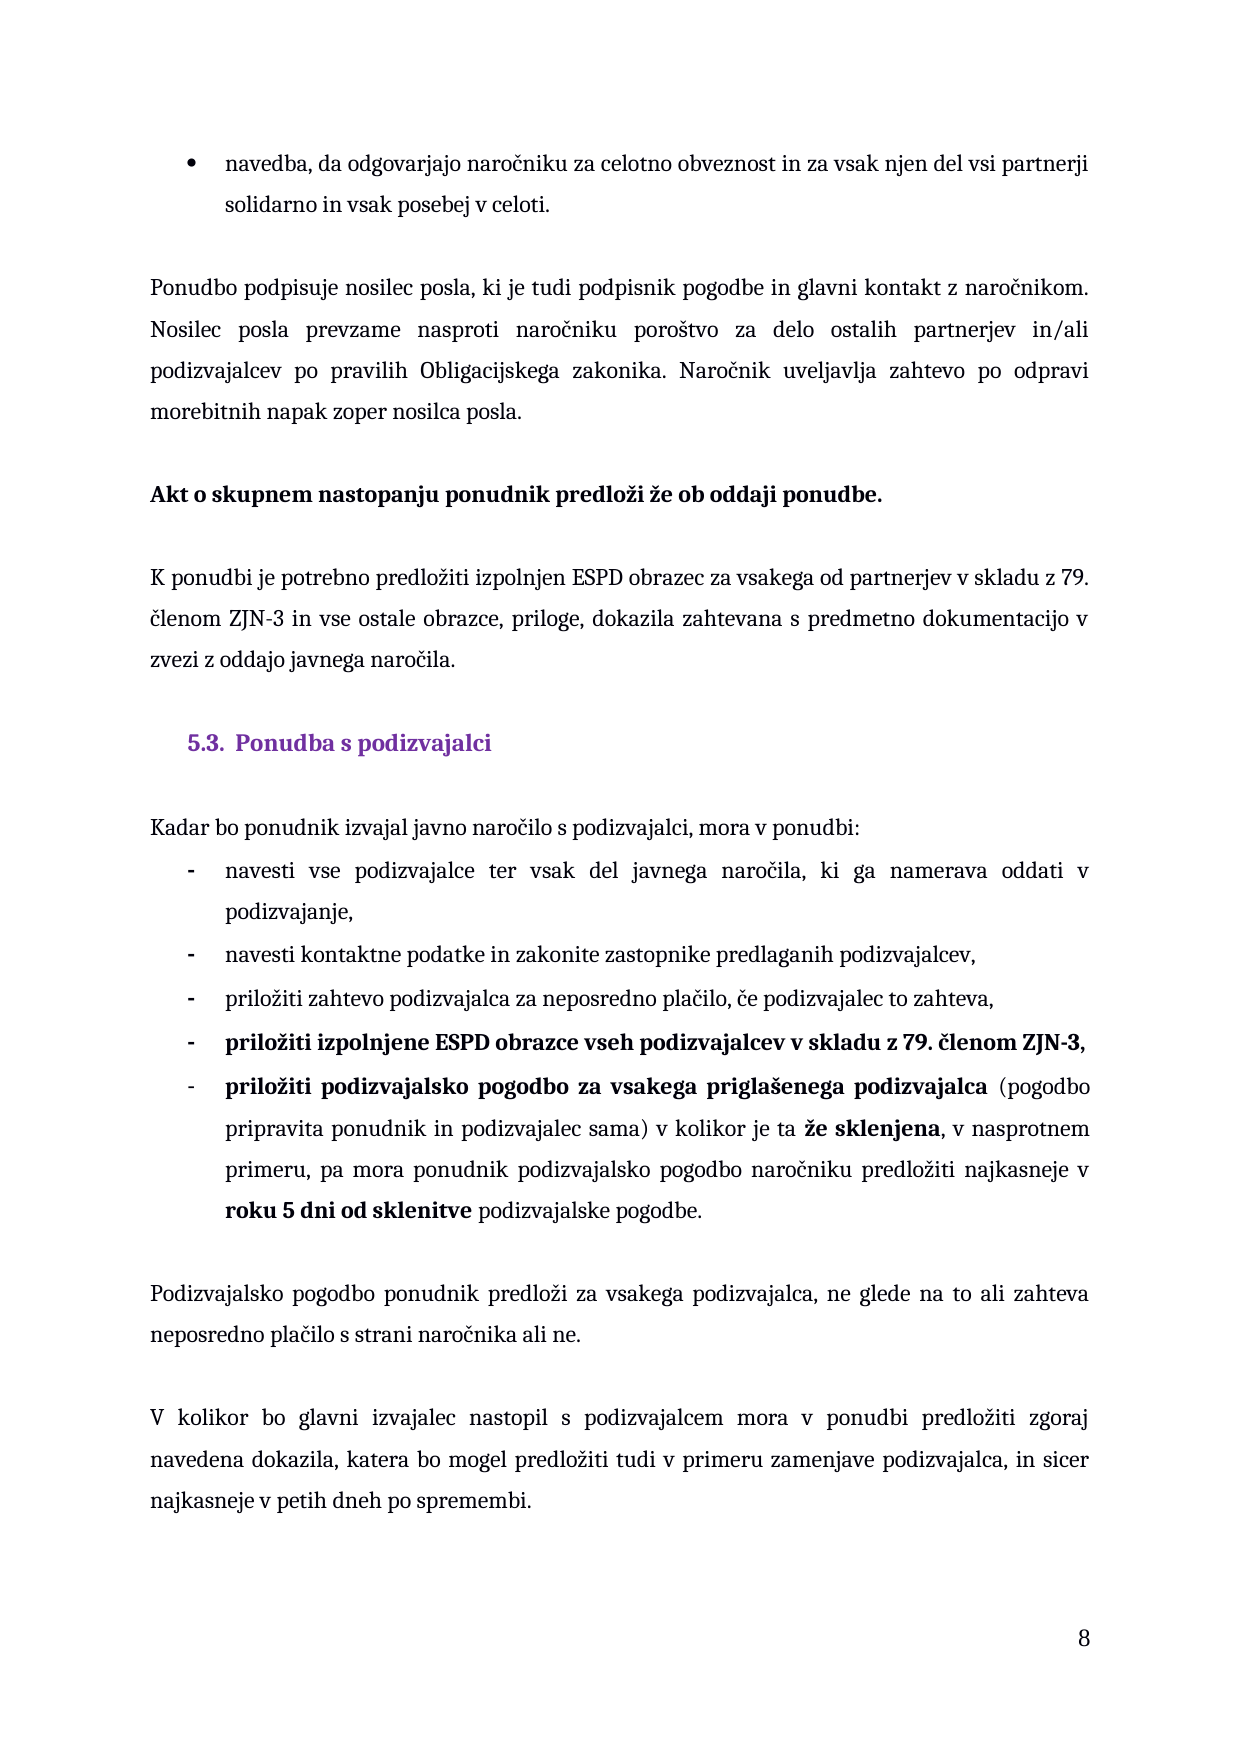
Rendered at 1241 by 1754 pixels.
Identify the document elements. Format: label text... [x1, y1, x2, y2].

text Ponudbo podpisuje nosilec posla, ki je tudi podpisnik pogodbe in glavni kontakt z naročnikom. Nosilec posla prevzame nasproti naročniku poroštvo za delo ostalih partnerjev in/ali podizvajalcev po pravilih Obligacijskega zakonika. Naročnik uveljavlja zahtevo po odpravi morebitnih napak zoper nosilca posla. [150, 274, 1090, 426]
list priložiti izpolnjene ESPD obrazce vseh podizvajalcev v skladu z 79. členom ZJN-3, [187, 1027, 1090, 1057]
list navesti kontaktne podatke in zakonite zastopnike predlaganih podizvajalcev, [187, 939, 1090, 969]
list priložiti podizvajalsko pogodbo za vsakega priglašenega podizvajalca (pogodbo pripravita ponudnik in podizvajalec sama) v kolikor je ta že sklenjena, v nasprotnem primeru, pa mora ponudnik podizvajalsko pogodbo naročniku predložiti najkasneje v roku 5 dni od sklenitve podizvajalske pogodbe. [187, 1071, 1090, 1225]
text Kadar bo ponudnik izvajal javno naročilo s podizvajalci, mora v ponudbi: [150, 813, 1090, 841]
list navesti vse podizvajalce ter vsak del javnega naročila, ki ga namerava oddati v podizvajanje, [187, 855, 1090, 926]
text Podizvajalsko pogodbo ponudnik predloži za vsakega podizvajalca, ne glede na to ali zahteva neposredno plačilo s strani naročnika ali ne. [150, 1280, 1090, 1349]
text V kolikor bo glavni izvajalec nastopil s podizvajalcem mora v ponudbi predložiti zgoraj navedena dokazila, katera bo mogel predložiti tudi v primeru zamenjave podizvajalca, in sicer najkasneje v petih dneh po spremembi. [150, 1404, 1090, 1514]
list navedba, da odgovarjajo naročniku za celotno obveznost in za vsak njen del vsi partnerji solidarno in vsak posebej v celoti. [187, 150, 1090, 219]
text K ponudbi je potrebno predložiti izpolnjen ESPD obrazec za vsakega od partnerjev v skladu z 79. členom ZJN-3 in vse ostale obrazce, priloge, dokazila zahtevana s predmetno dokumentacijo v zvezi z oddajo javnega naročila. [150, 563, 1090, 674]
subtitle Ponudba s podizvajalci [187, 729, 1090, 758]
list priložiti zahtevo podizvajalca za neposredno plačilo, če podizvajalec to zahteva, [187, 983, 1090, 1013]
text Akt o skupnem nastopanju ponudnik predloži že ob oddaji ponudbe. [150, 481, 1090, 508]
